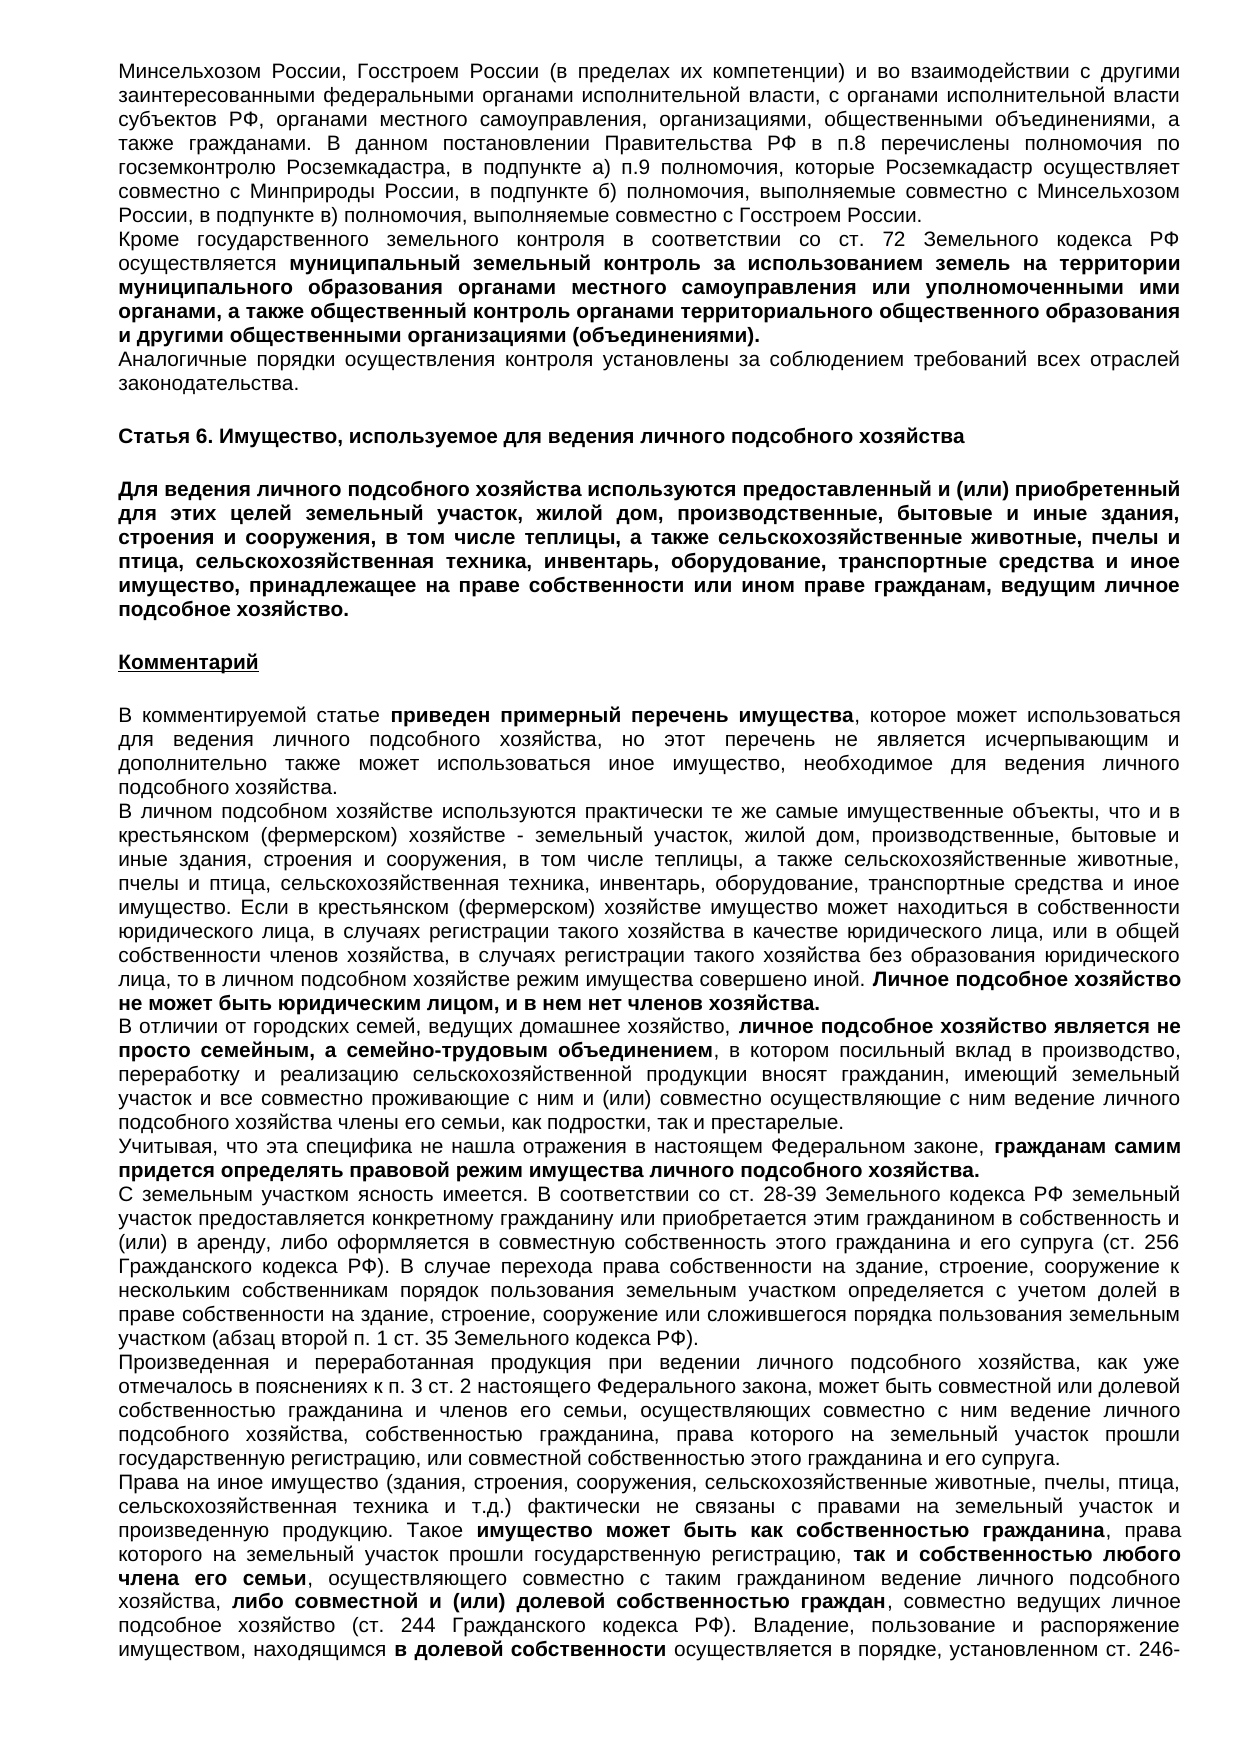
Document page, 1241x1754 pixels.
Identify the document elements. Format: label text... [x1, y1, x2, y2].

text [118, 1469, 1181, 1661]
text Произведенная и переработанная продукция при ведении личного подсобного хозяйства, как уже отмечалось в пояснениях к п. 3 ст. 2 настоящего Федерального закона, может быть совместной или долевой собственностью гражданина и членов его семьи, осуществляющих совместно с ним ведение личного подсобного хозяйства, собственностью гражданина, права которого на земельный участок прошли государственную регистрацию, или совместной собственностью этого гражданина и его супруга. [118, 1350, 1181, 1469]
text Аналогичные порядки осуществления контроля установлены за соблюдением требований всех отраслей законодательства. [118, 347, 1181, 394]
text Для ведения личного подсобного хозяйства используются предоставленный и (или) приобретенный для этих целей земельный участок, жилой дом, производственные, бытовые и иные здания, строения и сооружения, в том числе теплицы, а также сельскохозяйственные животные, пчелы и птица, сельскохозяйственная техника, инвентарь, оборудование, транспортные средства и иное имущество, принадлежащее на праве собственности или ином праве гражданам, ведущим личное подсобное хозяйство. [118, 477, 1181, 621]
text С земельным участком ясность имеется. В соответствии со ст. 28-39 Земельного кодекса РФ земельный участок предоставляется конкретному гражданину или приобретается этим гражданином в собственность и (или) в аренду, либо оформляется в совместную собственность этого гражданина и его супруга (ст. 256 Гражданского кодекса РФ). В случае перехода права собственности на здание, строение, сооружение к нескольким собственникам порядок пользования земельным участком определяется с учетом долей в праве собственности на здание, строение, сооружение или сложившегося порядка пользования земельным участком (абзац второй п. 1 ст. 35 Земельного кодекса РФ). [118, 1182, 1181, 1350]
text В отличии от городских семей, ведущих домашнее хозяйство, личное подсобное хозяйство является не просто семейным, а семейно-трудовым объединением, в котором посильный вклад в производство, переработку и реализацию сельскохозяйственной продукции вносят гражданин, имеющий земельный участок и все совместно проживающие с ним и (или) совместно осуществляющие с ним ведение личного подсобного хозяйства члены его семьи, как подростки, так и престарелые. [118, 1014, 1181, 1134]
text Кроме государственного земельного контроля в соответствии со ст. 72 Земельного кодекса РФ осуществляется муниципальный земельный контроль за использованием земель на территории муниципального образования органами местного самоуправления или уполномоченными ими органами, а также общественный контроль органами территориального общественного образования и другими общественными организациями (объединениями). [118, 227, 1181, 347]
text Учитывая, что эта специфика не нашла отражения в настоящем Федеральном законе, гражданам самим придется определять правовой режим имущества личного подсобного хозяйства. [118, 1134, 1181, 1182]
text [118, 59, 1181, 227]
text Статья 6. Имущество, используемое для ведения личного подсобного хозяйства [118, 424, 1181, 448]
text Комментарий [118, 650, 1181, 674]
text В комментируемой статье приведен примерный перечень имущества, которое может использоваться для ведения личного подсобного хозяйства, но этот перечень не является исчерпывающим и дополнительно также может использоваться иное имущество, необходимое для ведения личного подсобного хозяйства. [118, 703, 1181, 799]
text В личном подсобном хозяйстве используются практически те же самые имущественные объекты, что и в крестьянском (фермерском) хозяйстве - земельный участок, жилой дом, производственные, бытовые и иные здания, строения и сооружения, в том числе теплицы, а также сельскохозяйственные животные, пчелы и птица, сельскохозяйственная техника, инвентарь, оборудование, транспортные средства и иное имущество. Если в крестьянском (фермерском) хозяйстве имущество может находиться в собственности юридического лица, в случаях регистрации такого хозяйства в качестве юридического лица, или в общей собственности членов хозяйства, в случаях регистрации такого хозяйства без образования юридического лица, то в личном подсобном хозяйстве режим имущества совершено иной. Личное подсобное хозяйство не может быть юридическим лицом, и в нем нет членов хозяйства. [118, 799, 1181, 1014]
